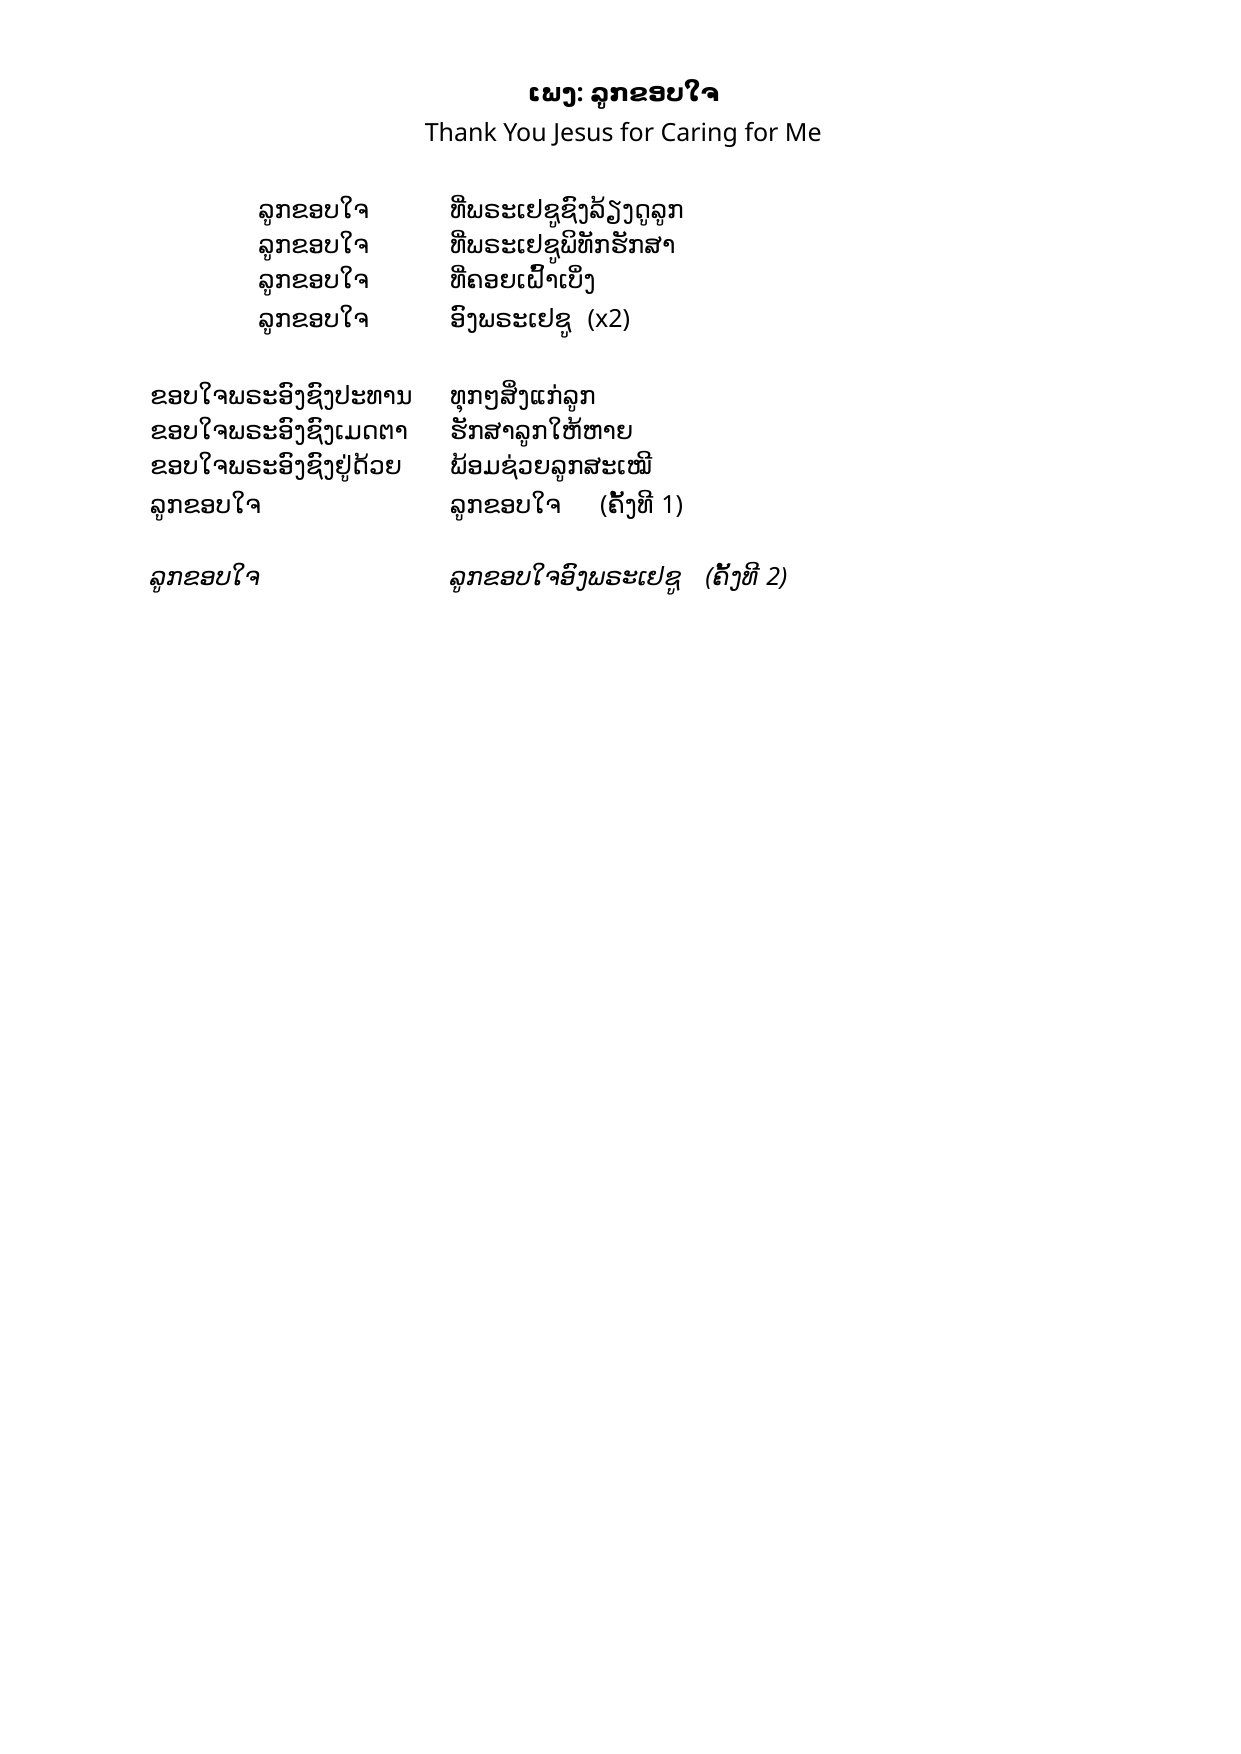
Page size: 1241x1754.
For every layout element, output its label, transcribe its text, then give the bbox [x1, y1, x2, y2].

text ຂອບໃຈພຣະອົງຊົງເມດຕາ ຮັກສາລູກໃຫ້ຫາຍ [75, 416, 1165, 446]
text ລູກຂອບໃຈ ທີ່ພຣະເຢຊູຊົງລ້ຽງດູລູກ [252, 195, 1165, 224]
text ຂອບໃຈພຣະອົງຊົງຢູ່ດ້ວຍ ພ້ອມຊ່ວຍລູກສະເໝີ [75, 452, 1165, 481]
text Thank You Jesus for Caring for Me [75, 115, 1165, 149]
text ລູກຂອບໃຈ ທີ່ພຣະເຢຊູພິທັກຮັກສາ [252, 231, 1165, 260]
text ລູກຂອບໃຈ ທີ່ຄອຍເຝົ້າເບິ່ງ [252, 266, 1165, 295]
text ລູກຂອບໃຈ ອົງພຣະເຢຊູ (x2) [252, 301, 1165, 335]
text ລູກຂອບໃຈ ລູກຂອບໃຈ (ຄັ້ງ​ທີ 1) [75, 487, 1165, 521]
text ລູກຂອບໃຈ ລູກຂອບໃຈອົງພຣະເຢຊູ (ຄັ້ງທີ 2) [75, 558, 1165, 592]
text ເພງ: ລູກຂອບໃຈ [75, 75, 1165, 109]
text ຂອບໃຈພຣະອົງຊົງປະທານ ທຸກໆສິ່ງແກ່ລູກ [75, 381, 1165, 410]
